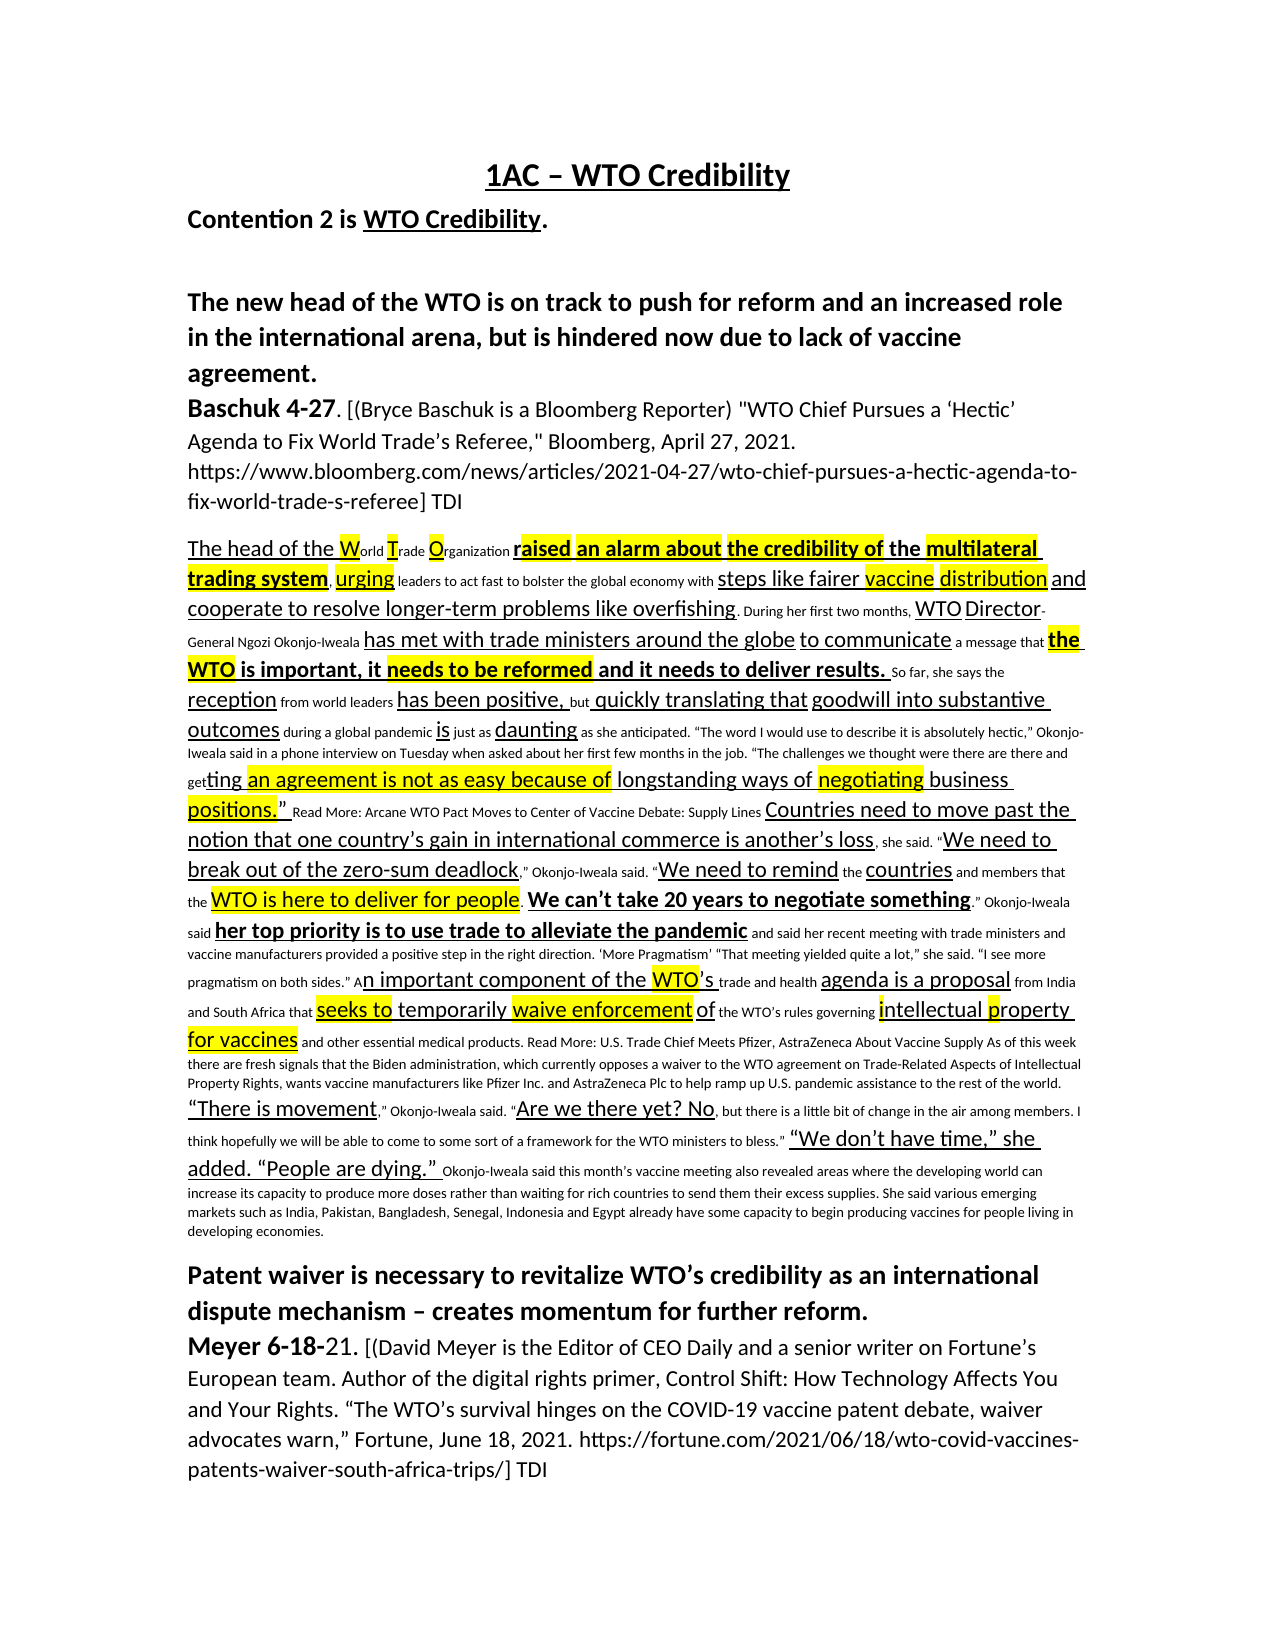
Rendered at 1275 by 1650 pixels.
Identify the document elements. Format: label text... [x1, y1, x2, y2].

subtitle Patent waiver is necessary to revitalize WTO’s credibility as an international dispute mechanism – creates momentum for further reform. [187, 1258, 1087, 1327]
subtitle The new head of the WTO is on track to push for reform and an increased role in the international arena, but is hindered now due to lack of vaccine agreement. [187, 285, 1087, 389]
subtitle 1AC – WTO Credibility [187, 154, 1087, 195]
subtitle Contention 2 is WTO Credibility. [187, 202, 1087, 235]
text Baschuk 4-27. [(Bryce Baschuk is a Bloomberg Reporter) "WTO Chief Pursues a ‘Hectic’ Agenda to Fix World Trade’s Referee," Bloomberg, April 27, 2021. https://www.bloomberg.com/news/articles/2021-04-27/wto-chief-pursues-a-hectic-agenda-to-fix-world-trade-s-referee] TDI [187, 392, 1087, 515]
text Meyer 6-18-21. [(David Meyer is the Editor of CEO Daily and a senior writer on Fortune’s European team. Author of the digital rights primer, Control Shift: How Technology Affects You and Your Rights. “The WTO’s survival hinges on the COVID-19 vaccine patent debate, waiver advocates warn,” Fortune, June 18, 2021. https://fortune.com/2021/06/18/wto-covid-vaccines-patents-waiver-south-africa-trips/] TDI [187, 1329, 1087, 1483]
text The head of the World Trade Organization raised an alarm about the credibility of the multilateral trading system, urging leaders to act fast to bolster the global economy with steps like fairer vaccine distribution and cooperate to resolve longer-term problems like overfishing. During her first two months, WTO Director-General Ngozi Okonjo-Iweala has met with trade ministers around the globe to communicate a message that the WTO is important, it needs to be reformed and it needs to deliver results. So far, she says the reception from world leaders has been positive, but quickly translating that goodwill into substantive outcomes during a global pandemic is just as daunting as she anticipated. “The word I would use to describe it is absolutely hectic,” Okonjo-Iweala said in a phone interview on Tuesday when asked about her first few months in the job. “The challenges we thought were there are there and getting an agreement is not as easy because of longstanding ways of negotiating business positions.” Read More: Arcane WTO Pact Moves to Center of Vaccine Debate: Supply Lines Countries need to move past the notion that one country’s gain in international commerce is another’s loss, she said. “We need to break out of the zero-sum deadlock,” Okonjo-Iweala said. “We need to remind the countries and members that the WTO is here to deliver for people. We can’t take 20 years to negotiate something.” Okonjo-Iweala said her top priority is to use trade to alleviate the pandemic and said her recent meeting with trade ministers and vaccine manufacturers provided a positive step in the right direction. ‘More Pragmatism’ “That meeting yielded quite a lot,” she said. “I see more pragmatism on both sides.” An important component of the WTO’s trade and health agenda is a proposal from India and South Africa that seeks to temporarily waive enforcement of the WTO’s rules governing intellectual property for vaccines and other essential medical products. Read More: U.S. Trade Chief Meets Pfizer, AstraZeneca About Vaccine Supply As of this week there are fresh signals that the Biden administration, which currently opposes a waiver to the WTO agreement on Trade-Related Aspects of Intellectual Property Rights, wants vaccine manufacturers like Pfizer Inc. and AstraZeneca Plc to help ramp up U.S. pandemic assistance to the rest of the world. “There is movement,” Okonjo-Iweala said. “Are we there yet? No, but there is a little bit of change in the air among members. I think hopefully we will be able to come to some sort of a framework for the WTO ministers to bless.” “We don’t have time,” she added. “People are dying.” Okonjo-Iweala said this month’s vaccine meeting also revealed areas where the developing world can increase its capacity to produce more doses rather than waiting for rich countries to send them their excess supplies. She said various emerging markets such as India, Pakistan, Bangladesh, Senegal, Indonesia and Egypt already have some capacity to begin producing vaccines for people living in developing economies. [187, 534, 1087, 1240]
